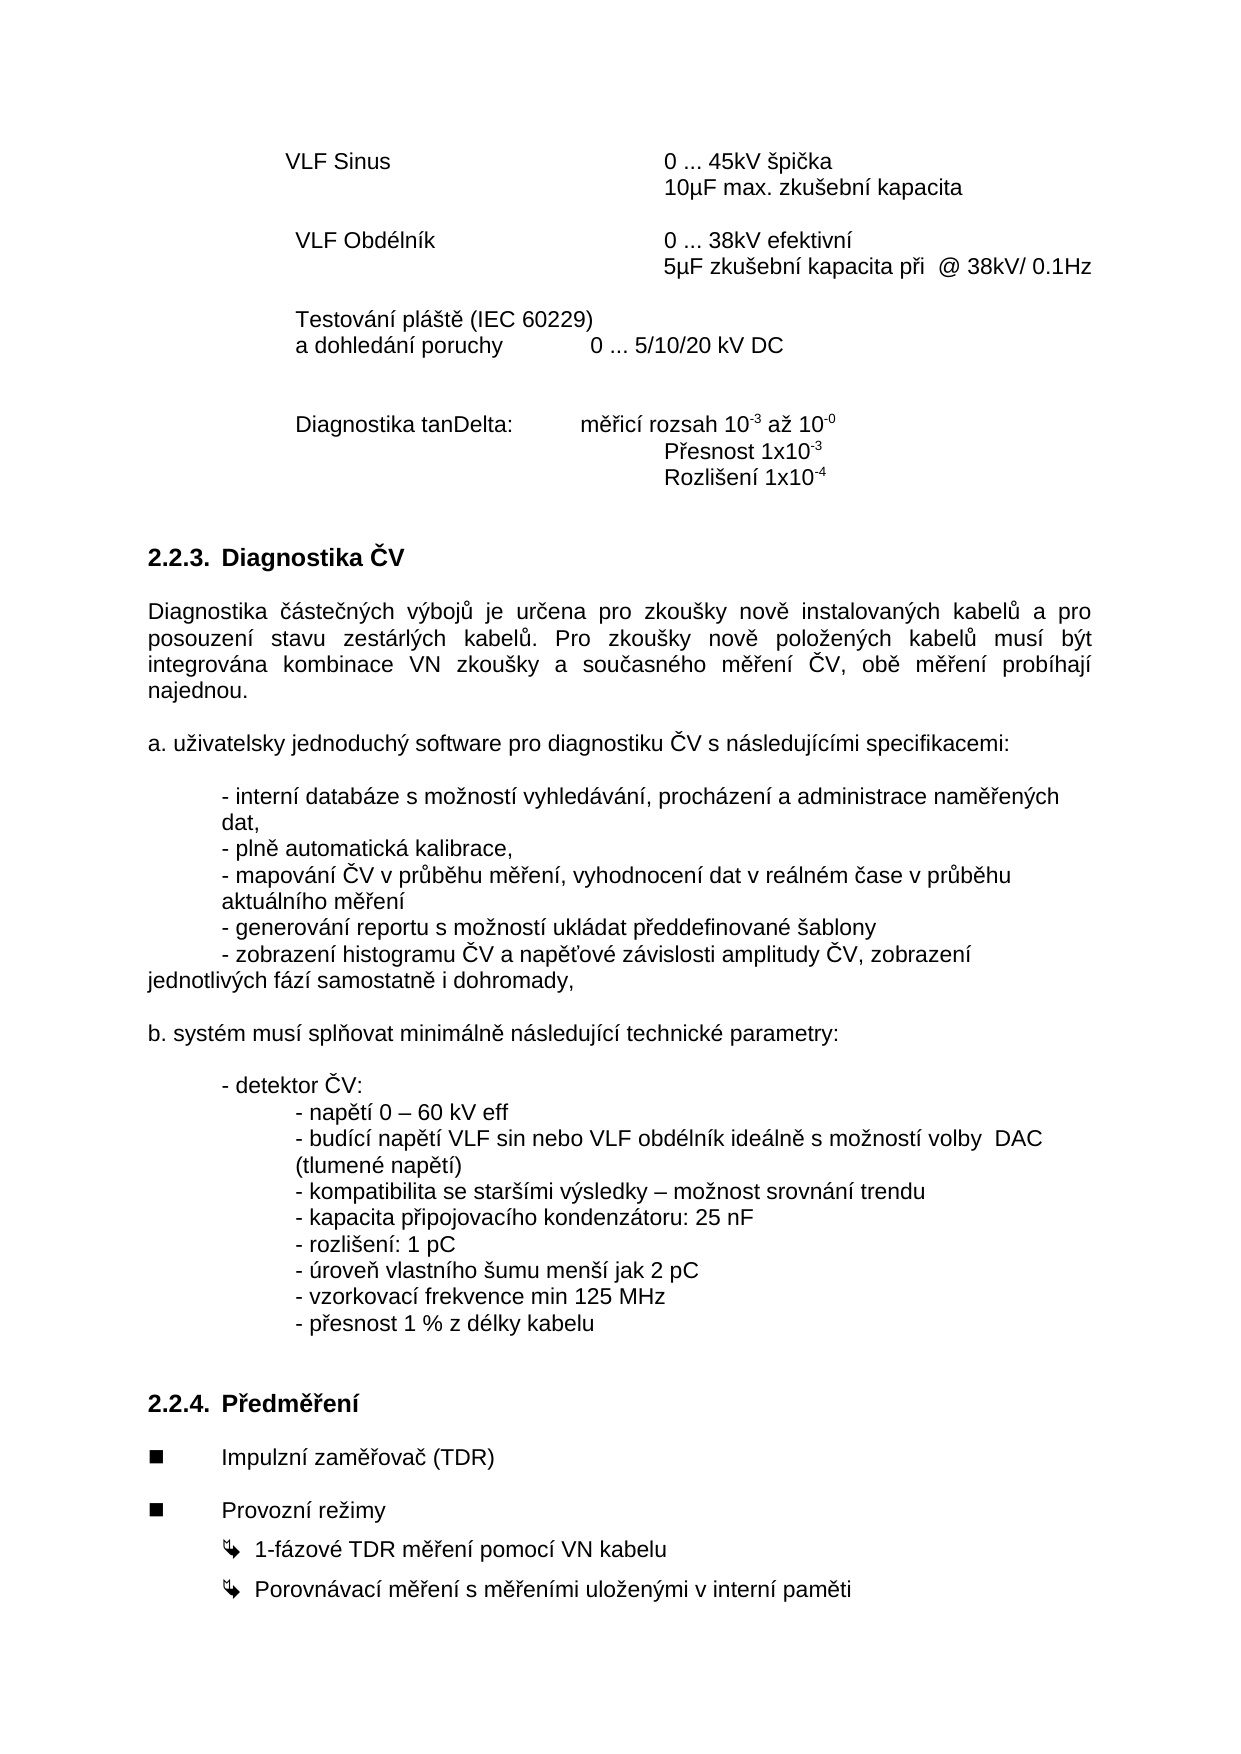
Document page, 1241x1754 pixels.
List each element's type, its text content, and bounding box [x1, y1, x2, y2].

text Diagnostika částečných výbojů je určena pro zkoušky nově instalovaných kabelů a pro posouzení stavu zestárlých kabelů. Pro zkoušky nově položených kabelů musí být integrována kombinace VN zkoušky a současného měření ČV, obě měření probíhají najednou. [148, 598, 1092, 703]
text Testování pláště (IEC 60229) [221, 306, 1092, 332]
text 2.2.4. Předměření [148, 1389, 1092, 1417]
text Porovnávací měření s měřeními uloženými v interní paměti [148, 1576, 1092, 1602]
text - plně automatická kalibrace, [148, 835, 1092, 862]
text - zobrazení histogramu ČV a napěťové závislosti amplitudy ČV, zobrazení jednotlivých fází samostatně i dohromady, [148, 941, 1092, 993]
text b. systém musí splňovat minimálně následující technické parametry: [148, 1020, 1092, 1046]
text 2.2.3. Diagnostika ČV [148, 543, 1092, 572]
text - detektor ČV: [148, 1072, 1092, 1099]
text - kapacita připojovacího kondenzátoru: 25 nF [221, 1204, 1092, 1231]
text - kompatibilita se staršími výsledky – možnost srovnání trendu [295, 1178, 1092, 1204]
text - budící napětí VLF sin nebo VLF obdélník ideálně s možností volby DAC (tlumené napětí) [295, 1125, 1092, 1178]
text Provozní režimy [148, 1497, 1092, 1523]
text a. uživatelsky jednoduchý software pro diagnostiku ČV s následujícími specifikacemi: [148, 730, 1092, 756]
text 5µF zkušební kapacita při @ 38kV/ 0.1Hz [663, 253, 1092, 279]
text Přesnost 1x10-3 [590, 438, 1092, 464]
text 1-fázové TDR měření pomocí VN kabelu [148, 1536, 1092, 1562]
text VLF Sinus 0 ... 45kV špička [148, 148, 1092, 174]
text - mapování ČV v průběhu měření, vyhodnocení dat v reálném čase v průběhu aktuálního měření [221, 862, 1092, 914]
text - vzorkovací frekvence min 125 MHz [221, 1283, 1092, 1310]
text 10µF max. zkušební kapacita [590, 174, 1092, 200]
text - rozlišení: 1 pC [221, 1231, 1092, 1257]
text a dohledání poruchy 0 ... 5/10/20 kV DC [221, 332, 1092, 358]
text - napětí 0 – 60 kV eff [221, 1099, 1092, 1125]
text VLF Obdélník 0 ... 38kV efektivní [148, 227, 1092, 253]
text - přesnost 1 % z délky kabelu [221, 1310, 1092, 1336]
text Rozlišení 1x10-4 [590, 464, 1092, 490]
text Impulzní zaměřovač (TDR) [148, 1444, 1122, 1470]
text - interní databáze s možností vyhledávání, procházení a administrace naměřených dat, [221, 783, 1092, 835]
text Diagnostika tanDelta: měřicí rozsah 10-3 až 10-0 [221, 411, 1092, 438]
text - generování reportu s možností ukládat předdefinované šablony [148, 914, 1092, 941]
text - úroveň vlastního šumu menší jak 2 pC [221, 1257, 1092, 1283]
